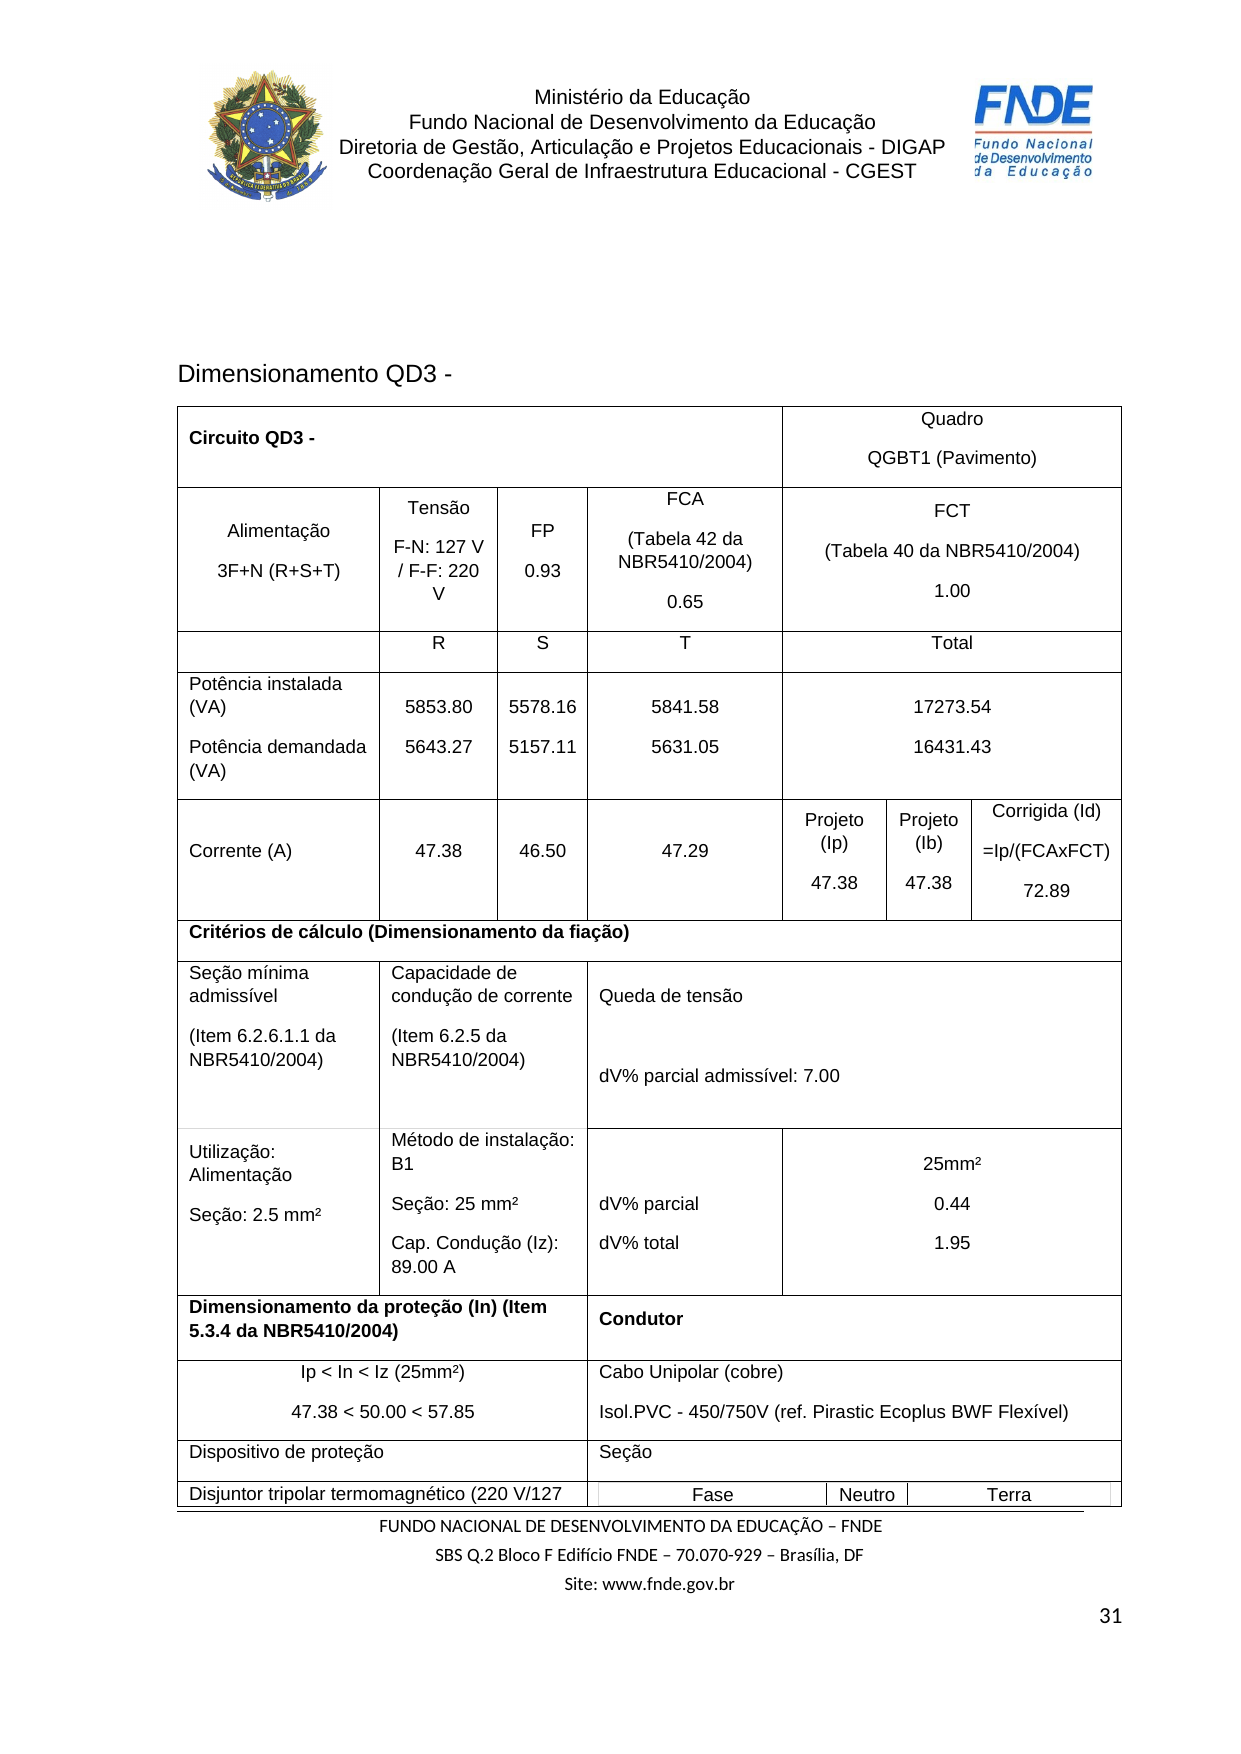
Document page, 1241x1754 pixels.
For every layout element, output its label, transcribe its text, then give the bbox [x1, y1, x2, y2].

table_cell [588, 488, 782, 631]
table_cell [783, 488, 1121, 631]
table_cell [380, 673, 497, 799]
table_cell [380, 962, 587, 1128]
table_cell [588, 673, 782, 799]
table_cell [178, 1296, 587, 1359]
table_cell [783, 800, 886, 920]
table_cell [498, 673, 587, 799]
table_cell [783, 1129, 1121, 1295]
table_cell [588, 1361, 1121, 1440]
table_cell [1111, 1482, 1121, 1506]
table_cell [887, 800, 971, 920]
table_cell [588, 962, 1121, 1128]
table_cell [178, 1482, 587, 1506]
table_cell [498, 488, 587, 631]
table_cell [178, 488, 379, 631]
picture [974, 78, 1093, 183]
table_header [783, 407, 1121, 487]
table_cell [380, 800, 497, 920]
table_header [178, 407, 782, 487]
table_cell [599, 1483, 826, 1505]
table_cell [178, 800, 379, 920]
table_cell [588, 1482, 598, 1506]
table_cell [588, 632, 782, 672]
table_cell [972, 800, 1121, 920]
picture [198, 63, 333, 210]
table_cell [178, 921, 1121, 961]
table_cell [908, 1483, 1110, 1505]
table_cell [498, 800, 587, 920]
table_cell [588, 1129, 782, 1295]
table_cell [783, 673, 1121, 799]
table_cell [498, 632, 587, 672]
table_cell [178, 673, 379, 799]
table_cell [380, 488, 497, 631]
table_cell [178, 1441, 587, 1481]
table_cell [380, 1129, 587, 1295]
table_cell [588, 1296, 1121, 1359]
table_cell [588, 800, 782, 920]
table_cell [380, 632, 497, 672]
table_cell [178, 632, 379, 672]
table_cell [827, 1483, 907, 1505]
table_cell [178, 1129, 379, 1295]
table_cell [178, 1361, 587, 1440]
text Dimensionamento QD3 - [177, 358, 1122, 387]
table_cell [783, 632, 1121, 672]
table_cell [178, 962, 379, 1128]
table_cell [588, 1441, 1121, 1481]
